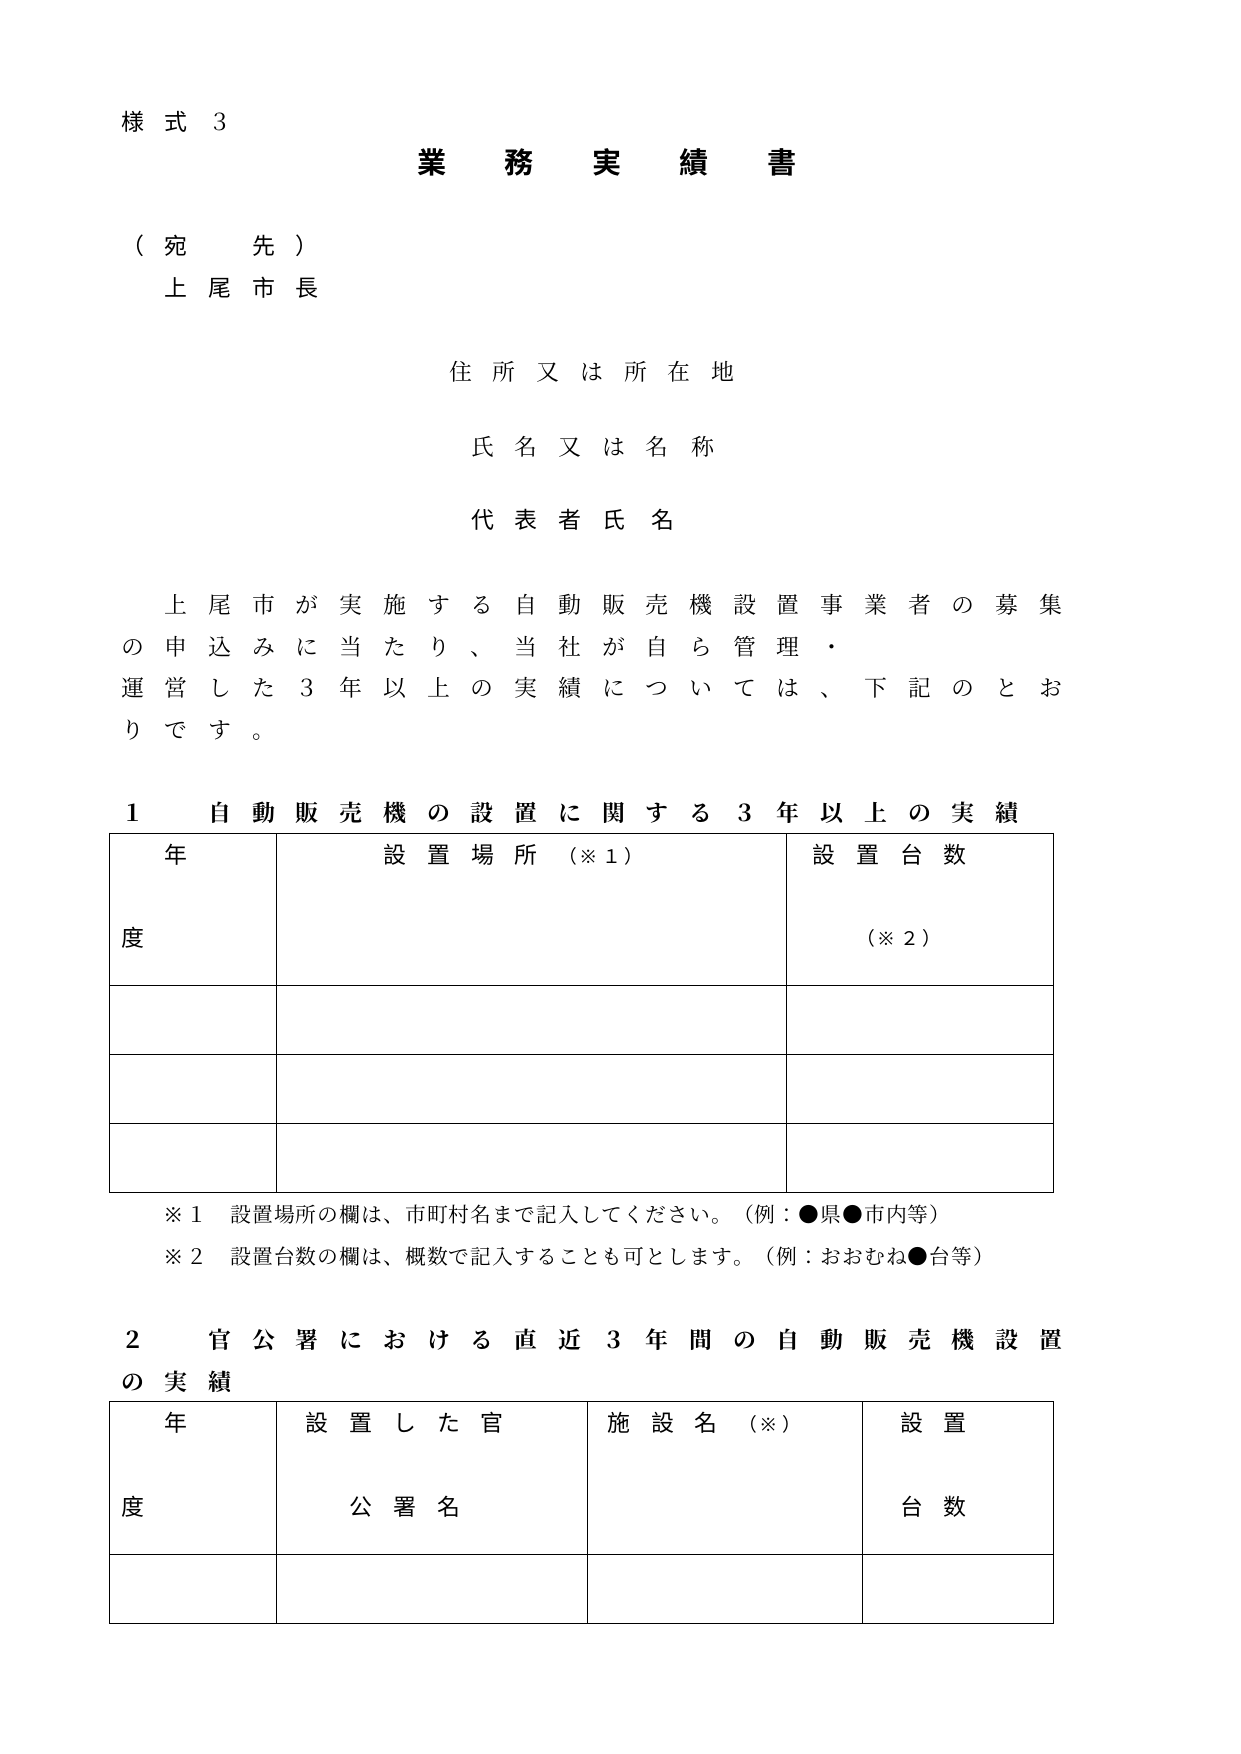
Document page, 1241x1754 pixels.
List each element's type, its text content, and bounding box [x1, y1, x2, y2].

table_header 設置場所（※１） [277, 834, 786, 985]
text 上尾市が実施する自動販売機設置事業者の募集の申込みに当たり、当社が自ら管理・ [121, 583, 1107, 666]
table_header 設置台数（※２） [787, 834, 1053, 985]
table_cell [110, 1124, 276, 1192]
text （宛 先） [121, 225, 1107, 267]
text １ 自動販売機の設置に関する３年以上の実績 [121, 791, 1107, 833]
text 代表者氏名 [121, 499, 1107, 541]
table_cell [277, 986, 786, 1054]
table_cell [787, 986, 1053, 1054]
table_header 施設名（※） [588, 1402, 862, 1553]
text 運営した３年以上の実績については、下記のとおりです。 [121, 666, 1107, 749]
table_cell [787, 1124, 1053, 1192]
table_cell [277, 1055, 786, 1123]
table_cell [277, 1124, 786, 1192]
table_cell [110, 986, 276, 1054]
text ※１ 設置場所の欄は、市町村名まで記入してください。（例：●県●市内等） [121, 1193, 1107, 1234]
table_header 設置した官公署名 [277, 1402, 587, 1553]
text 住所又は所在地 [166, 350, 1107, 392]
text ２ 官公署における直近３年間の自動販売機設置の実績 [121, 1318, 1107, 1401]
text 氏名又は名称 [121, 425, 1107, 466]
table_cell [277, 1555, 587, 1622]
text 長 [144, 267, 1107, 308]
table_cell [110, 1055, 276, 1123]
table_header 年度 [110, 1402, 276, 1553]
text 様式３ [121, 100, 1107, 142]
table_cell [863, 1555, 1053, 1622]
table_cell [588, 1555, 862, 1622]
table_header 設置台数 [863, 1402, 1053, 1553]
text ※２ 設置台数の欄は、概数で記入することも可とします。（例：おおむね●台等） [121, 1234, 1107, 1276]
table_header 年度 [110, 834, 276, 985]
table_cell [787, 1055, 1053, 1123]
table_cell [110, 1555, 276, 1622]
text 業 務 実 績 書 [121, 142, 1107, 183]
